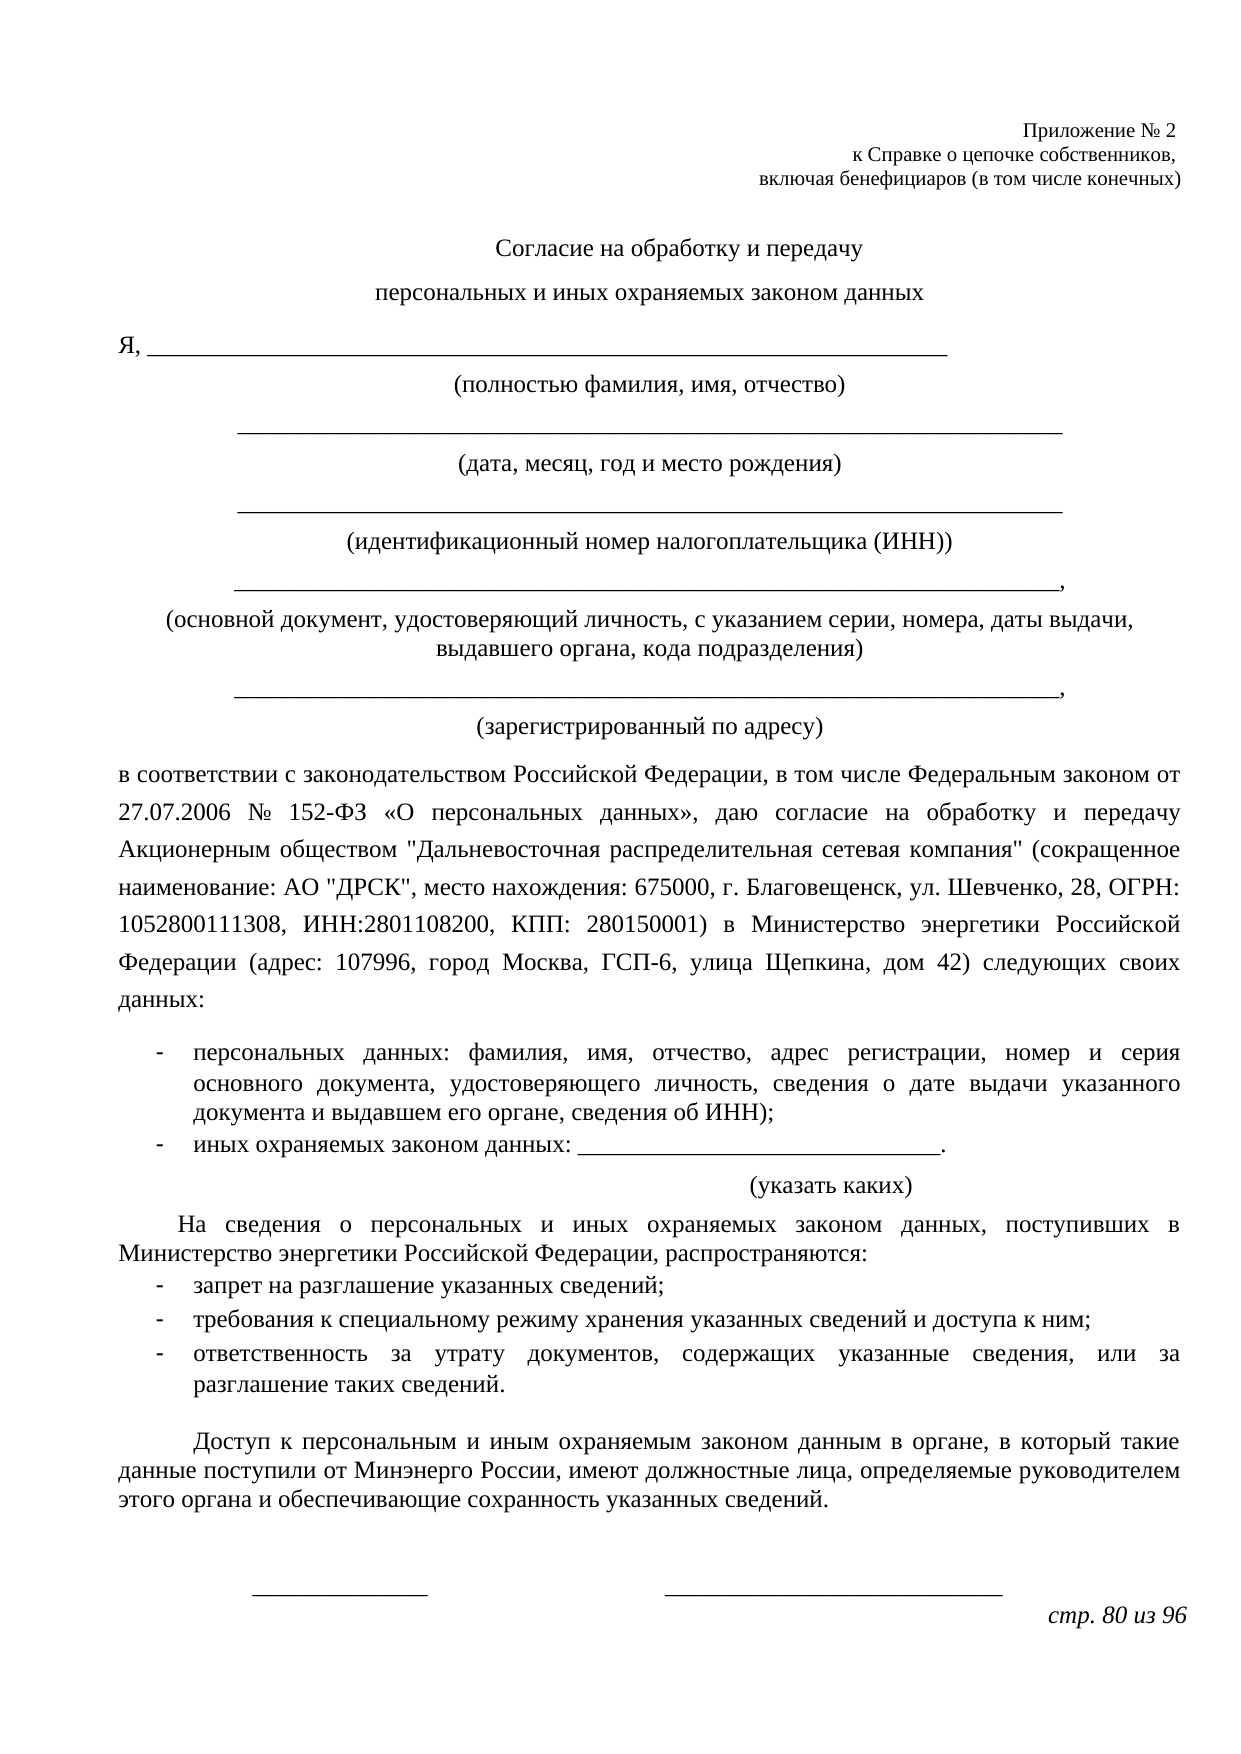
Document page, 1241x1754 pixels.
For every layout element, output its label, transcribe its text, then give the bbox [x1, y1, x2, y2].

text Я, ________________________________________________________________ [118, 330, 1181, 359]
list запрет на разглашение указанных сведений; [156, 1267, 1181, 1301]
text __________________________________________________________________ [118, 408, 1181, 437]
text ______________ ___________________________ [193, 1570, 1181, 1599]
list требования к специальному режиму хранения указанных сведений и доступа к ним; [156, 1301, 1181, 1335]
text (основной документ, удостоверяющий личность, с указанием серии, номера, даты выдачи, выдавшего органа, кода подразделения) [118, 604, 1181, 662]
text (зарегистрированный по адресу) [118, 711, 1181, 740]
list ответственность за утрату документов, содержащих указанные сведения, или за разглашение таких сведений. [156, 1335, 1181, 1397]
text __________________________________________________________________ [118, 487, 1181, 516]
text __________________________________________________________________, [118, 672, 1181, 701]
list персональных данных: фамилия, имя, отчество, адрес регистрации, номер и серия основного документа, удостоверяющего личность, сведения о дате выдачи указанного документа и выдавшем его органе, сведения об ИНН); [156, 1034, 1181, 1125]
text в соответствии с законодательством Российской Федерации, в том числе Федеральным законом от 27.07.2006 № 152-ФЗ «О персональных данных», даю согласие на обработку и передачу Акционерным обществом "Дальневосточная распределительная сетевая компания" (сокращенное наименование: АО "ДРСК", место нахождения: 675000, г. Благовещенск, ул. Шевченко, 28, ОГРН: 1052800111308, ИНН:2801108200, КПП: 280150001) в Министерство энергетики Российской Федерации (адрес: 107996, город Москва, ГСП-6, улица Щепкина, дом 42) следующих своих данных: [118, 751, 1181, 1013]
text Приложение № 2 к Справке о цепочке собственников, включая бенефициаров (в том числе конечных) [118, 118, 1181, 190]
text На сведения о персональных и иных охраняемых законом данных, поступивших в Министерство энергетики Российской Федерации, распространяются: [118, 1209, 1181, 1267]
text Согласие на обработку и передачу персональных и иных охраняемых законом данных [118, 233, 1181, 305]
text (полностью фамилия, имя, отчество) [118, 369, 1181, 398]
text __________________________________________________________________, [118, 565, 1181, 594]
text (дата, месяц, год и место рождения) [118, 448, 1181, 476]
text (идентификационный номер налогоплательщика (ИНН)) [118, 526, 1181, 555]
text Доступ к персональным и иным охраняемым законом данным в органе, в который такие данные поступили от Минэнерго России, имеют должностные лица, определяемые руководителем этого органа и обеспечивающие сохранность указанных сведений. [118, 1426, 1181, 1512]
list иных охраняемых законом данных: _____________________________. [156, 1125, 1181, 1159]
text (указать каких) [118, 1170, 1181, 1199]
